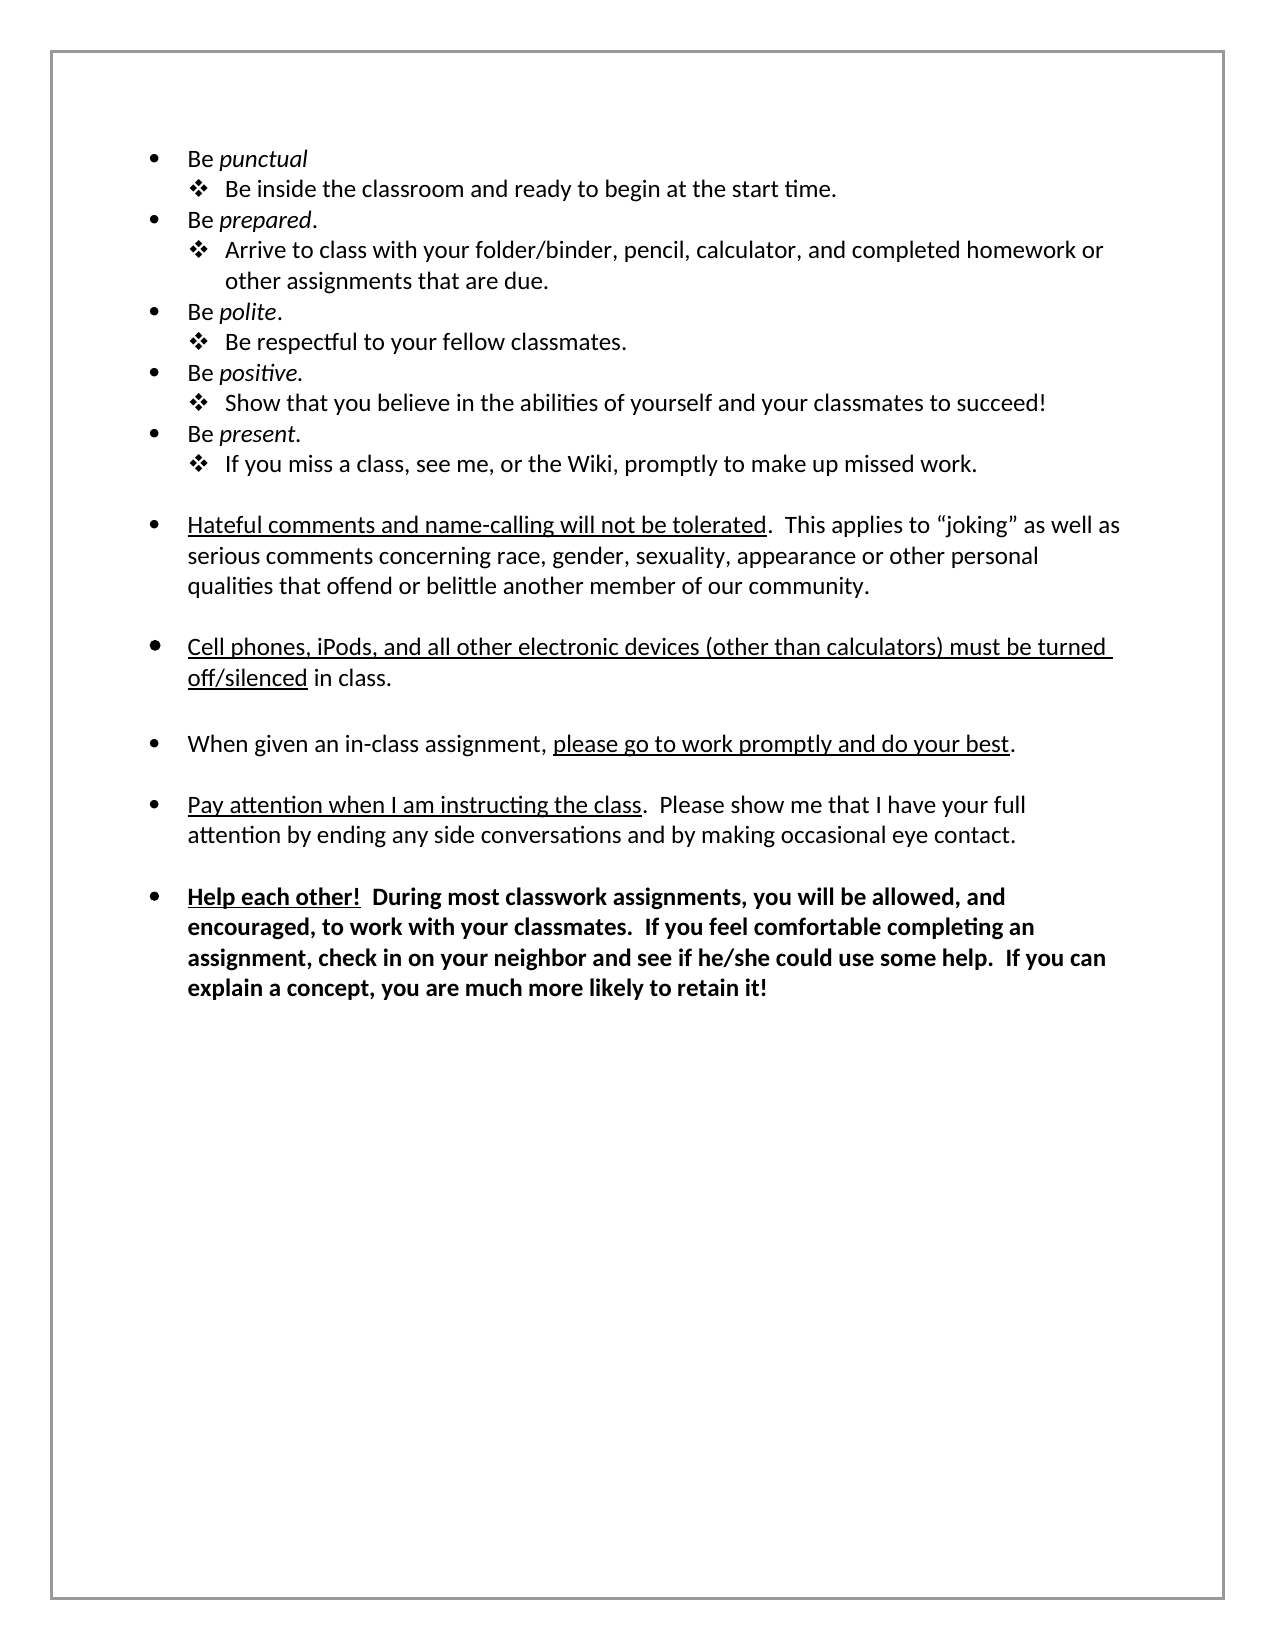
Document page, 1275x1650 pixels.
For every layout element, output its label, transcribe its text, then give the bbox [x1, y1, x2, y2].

list Cell phones, iPods, and all other electronic devices (other than calculators) must be turned off/silenced in class. [150, 631, 1125, 692]
list When given an in-class assignment, please go to work promptly and do your best. [150, 728, 1125, 759]
list Arrive to class with your folder/binder, pencil, calculator, and completed homework or other assignments that are due. [187, 234, 1125, 296]
list Be positive. [150, 357, 1125, 387]
list Show that you believe in the abilities of yourself and your classmates to succeed! [187, 387, 1125, 418]
list Be prepared. [150, 204, 1125, 234]
list Help each other! During most classwork assignments, you will be allowed, and encouraged, to work with your classmates. If you feel comfortable completing an assignment, check in on your neighbor and see if he/she could use some help. If you can explain a concept, you are much more likely to retain it! [150, 881, 1125, 1003]
list Pay attention when I am instructing the class. Please show me that I have your full attention by ending any side conversations and by making occasional eye contact. [150, 789, 1125, 850]
list Hateful comments and name-calling will not be tolerated. This applies to “joking” as well as serious comments concerning race, gender, sexuality, appearance or other personal qualities that offend or belittle another member of our community. [150, 509, 1125, 601]
list If you miss a class, see me, or the Wiki, promptly to make up missed work. [187, 448, 1125, 479]
list Be respectful to your fellow classmates. [187, 326, 1125, 357]
list Be inside the classroom and ready to begin at the start time. [187, 173, 1125, 204]
list Be present. [150, 418, 1125, 448]
list Be punctual [150, 143, 1125, 173]
list Be polite. [150, 296, 1125, 326]
